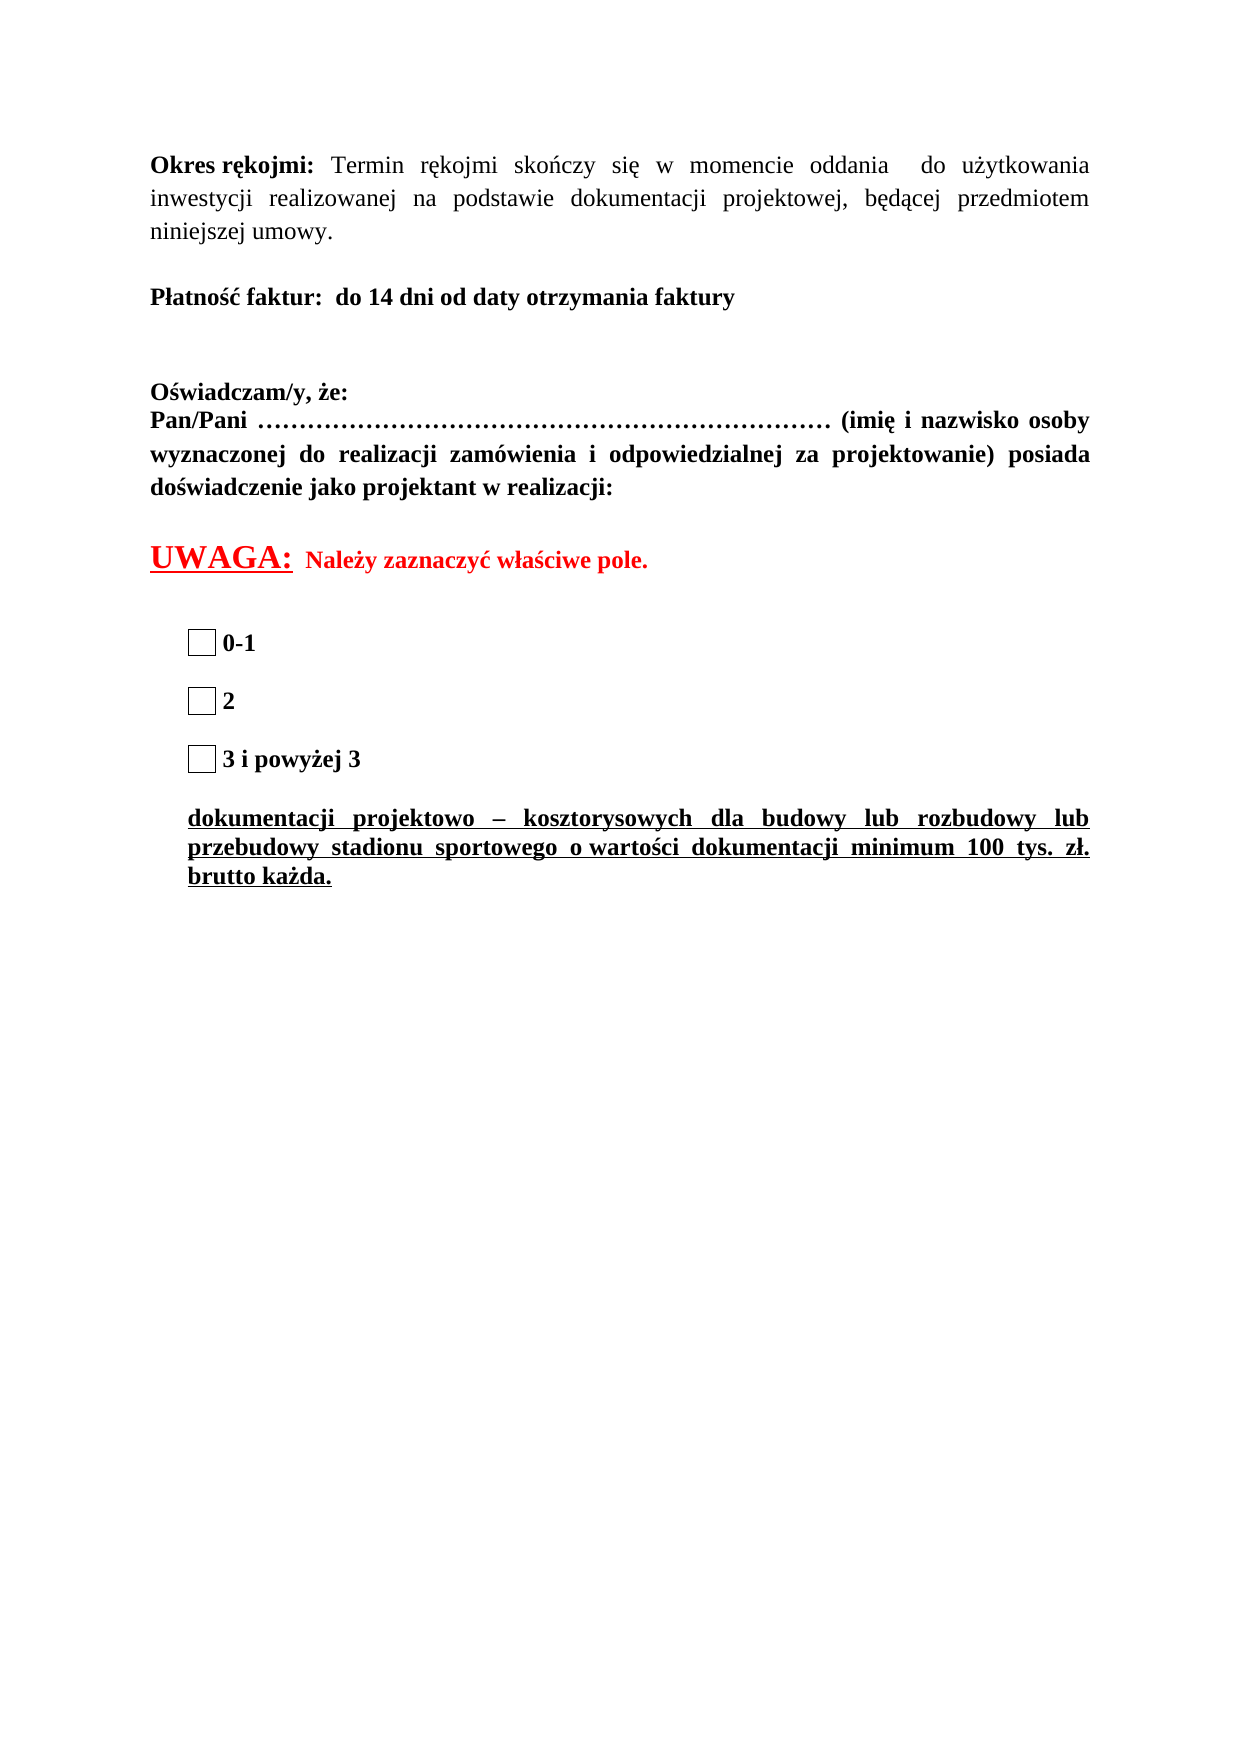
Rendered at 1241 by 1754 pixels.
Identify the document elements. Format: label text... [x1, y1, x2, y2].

text Pan/Pani …………………………………………………………… (imię i nazwisko osoby wyznaczonej do realizacji zamówienia i odpowiedzialnej za projektowanie) posiada doświadczenie jako projektant w realizacji: [150, 406, 1090, 500]
text 3 i powyżej 3 [187, 744, 1090, 773]
text Okres rękojmi: Termin rękojmi skończy się w momencie oddania do użytkowania inwestycji realizowanej na podstawie dokumentacji projektowej, będącej przedmiotem niniejszej umowy. [150, 150, 1090, 245]
text UWAGA: Należy zaznaczyć właściwe pole. [150, 538, 1090, 576]
text 2 [187, 686, 1090, 715]
text 0-1 [187, 627, 1090, 656]
text dokumentacji projektowo – kosztorysowych dla budowy lub rozbudowy lub przebudowy stadionu sportowego o wartości dokumentacji minimum 100 tys. zł. brutto każda. [187, 802, 1090, 828]
text dokumentacji projektowo – kosztorysowych dla budowy lub rozbudowy lub przebudowy stadionu sportowego o wartości dokumentacji minimum 100 tys. zł. brutto każda. [187, 858, 1090, 890]
text dokumentacji projektowo – kosztorysowych dla budowy lub rozbudowy lub przebudowy stadionu sportowego o wartości dokumentacji minimum 100 tys. zł. brutto każda. [187, 829, 1090, 857]
text Płatność faktur: do 14 dni od daty otrzymania faktury [150, 282, 1090, 311]
text Oświadczam/y, że: [150, 377, 1090, 406]
